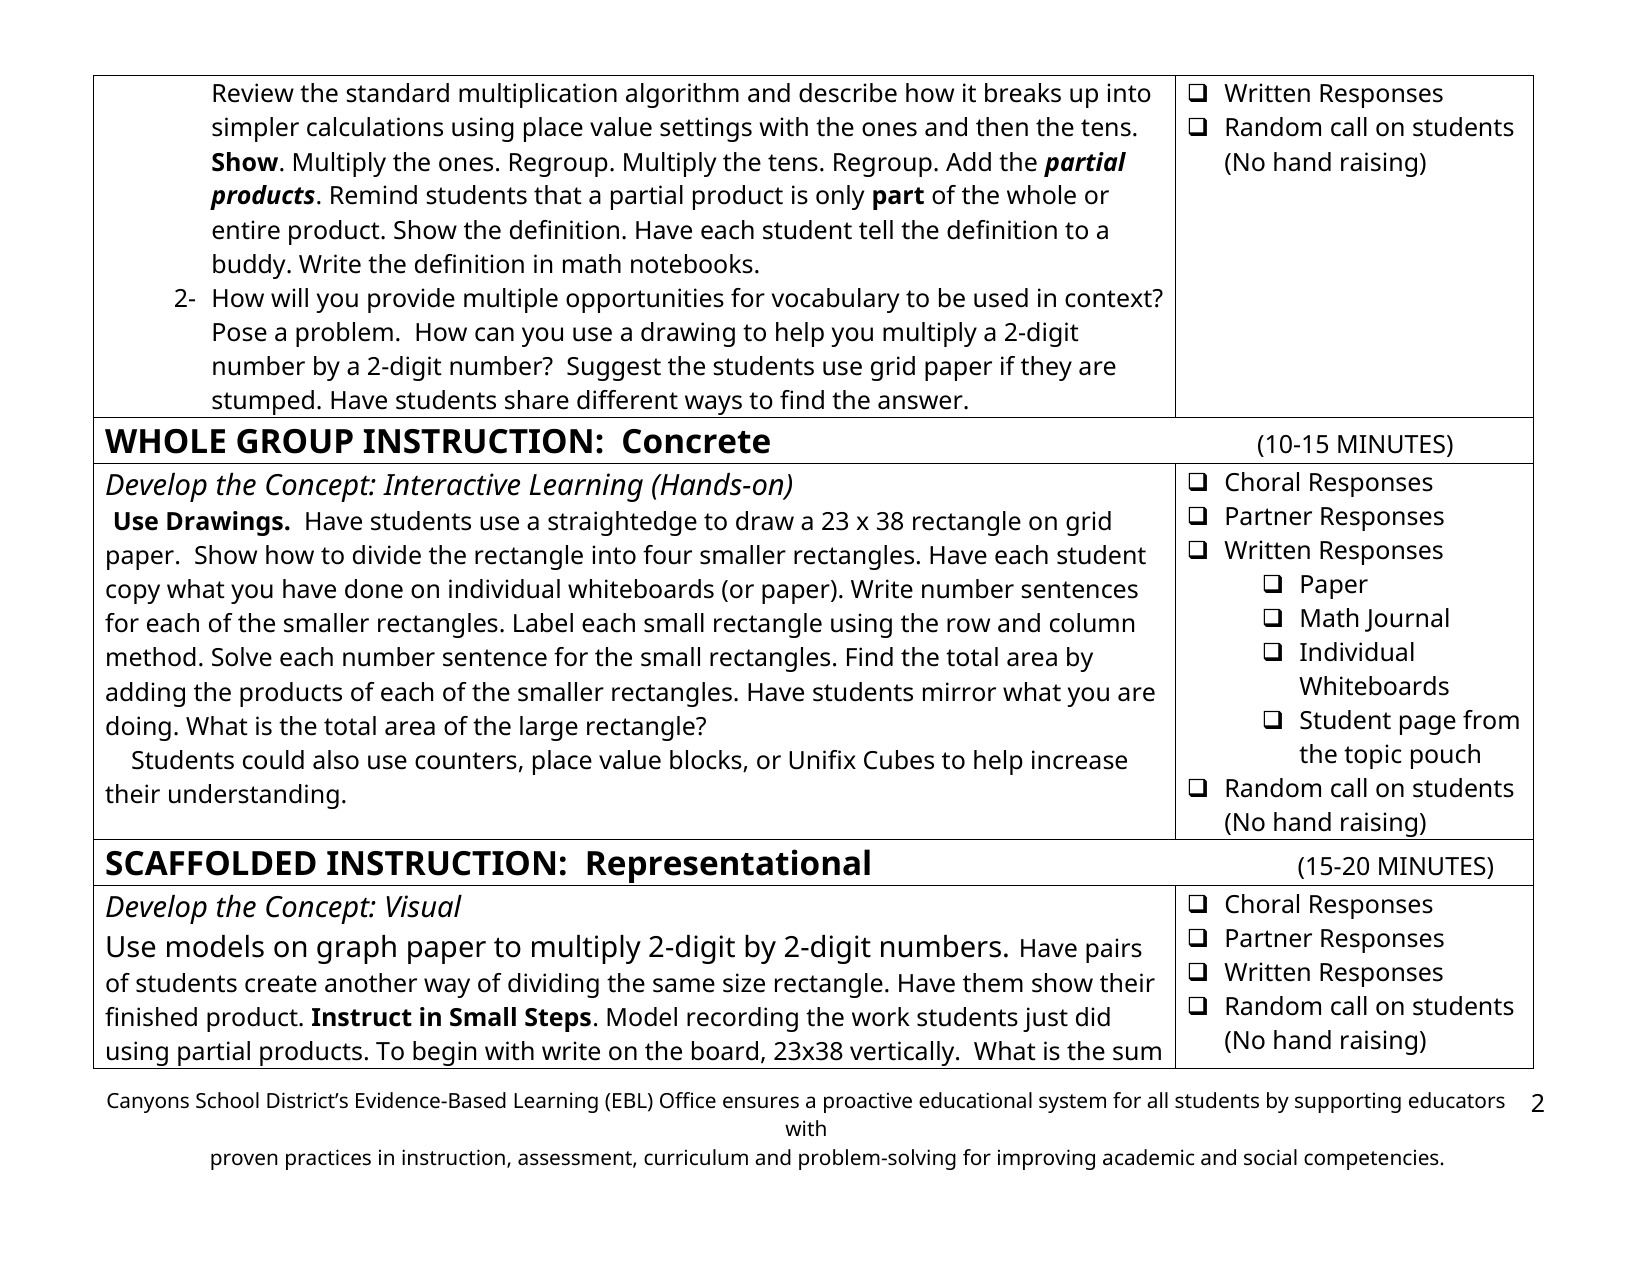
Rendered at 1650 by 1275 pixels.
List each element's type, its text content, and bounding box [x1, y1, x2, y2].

table_cell WHOLE GROUP INSTRUCTION: Concrete (10-15 MINUTES) [94, 418, 1533, 463]
table_cell Choral Responses Partner Responses Written Responses Paper Math Journal Individual Whiteboards Student page from the topic pouch Random call on students (No hand raising) [1176, 464, 1533, 839]
table_cell SCAFFOLDED INSTRUCTION: Representational (15-20 MINUTES) [94, 840, 1533, 885]
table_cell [94, 76, 1175, 417]
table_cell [1176, 76, 1533, 417]
table_cell Develop the Concept: Interactive Learning (Hands-on) Use Drawings. Have students use a straightedge to draw a 23 x 38 rectangle on grid paper. Show how to divide the rectangle into four smaller rectangles. Have each student copy what you have done on individual whiteboards (or paper). Write number sentences for each of the smaller rectangles. Label each small rectangle using the row and column method. Solve each number sentence for the small rectangles. Find the total area by adding the products of each of the smaller rectangles. Have students mirror what you are doing. What is the total area of the large rectangle? Students could also use counters, place value blocks, or Unifix Cubes to help increase their understanding. [94, 464, 1175, 839]
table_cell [1176, 886, 1533, 1068]
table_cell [94, 886, 1175, 1068]
